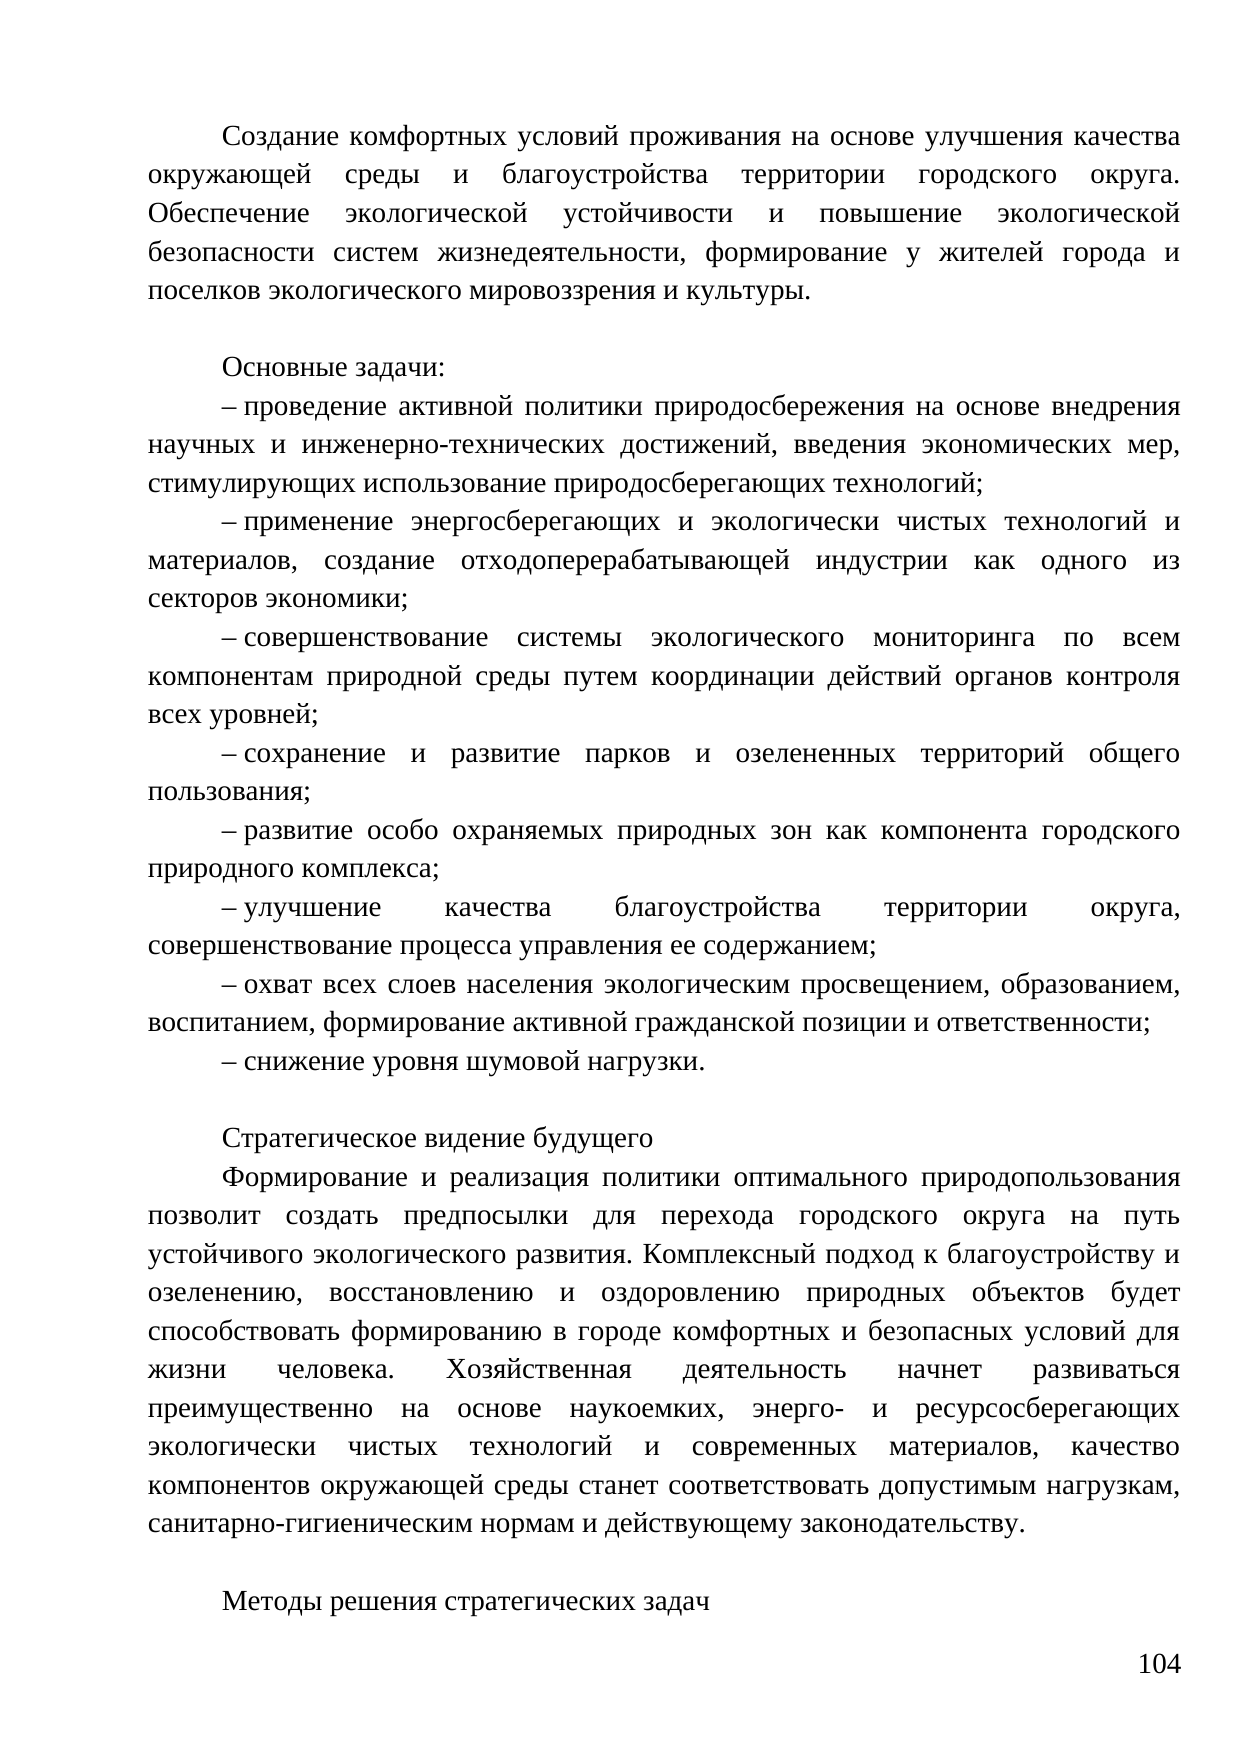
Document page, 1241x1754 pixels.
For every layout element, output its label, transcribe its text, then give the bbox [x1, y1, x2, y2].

text – снижение уровня шумовой нагрузки. [148, 1043, 1181, 1077]
text Основные задачи: [148, 349, 1181, 383]
text – совершенствование системы экологического мониторинга по всем компонентам природной среды путем координации действий органов контроля всех уровней; [148, 619, 1181, 730]
text – проведение активной политики природосбережения на основе внедрения научных и инженерно-технических достижений, введения экономических мер, стимулирующих использование природосберегающих технологий; [148, 388, 1181, 498]
text Стратегическое видение будущего [148, 1120, 1181, 1154]
text Формирование и реализация политики оптимального природопользования позволит создать предпосылки для перехода городского округа на путь устойчивого экологического развития. Комплексный подход к благоустройству и озеленению, восстановлению и оздоровлению природных объектов будет способствовать формированию в городе комфортных и безопасных условий для жизни человека. Хозяйственная деятельность начнет развиваться преимущественно на основе наукоемких, энерго- и ресурсосберегающих экологически чистых технологий и современных материалов, качество компонентов окружающей среды станет соответствовать допустимым нагрузкам, санитарно-гигиеническим нормам и действующему законодательству. [148, 1159, 1181, 1539]
text – улучшение качества благоустройства территории округа, совершенствование процесса управления ее содержанием; [148, 889, 1181, 961]
text – сохранение и развитие парков и озелененных территорий общего пользования; [148, 735, 1181, 807]
text – охват всех слоев населения экологическим просвещением, образованием, воспитанием, формирование активной гражданской позиции и ответственности; [148, 966, 1181, 1038]
text – применение энергосберегающих и экологически чистых технологий и материалов, создание отходоперерабатывающей индустрии как одного из секторов экономики; [148, 503, 1181, 614]
text Методы решения стратегических задач [148, 1583, 1181, 1616]
text Создание комфортных условий проживания на основе улучшения качества окружающей среды и благоустройства территории городского округа. Обеспечение экологической устойчивости и повышение экологической безопасности систем жизнедеятельности, формирование у жителей города и поселков экологического мировоззрения и культуры. [148, 118, 1181, 306]
text – развитие особо охраняемых природных зон как компонента городского природного комплекса; [148, 812, 1181, 884]
